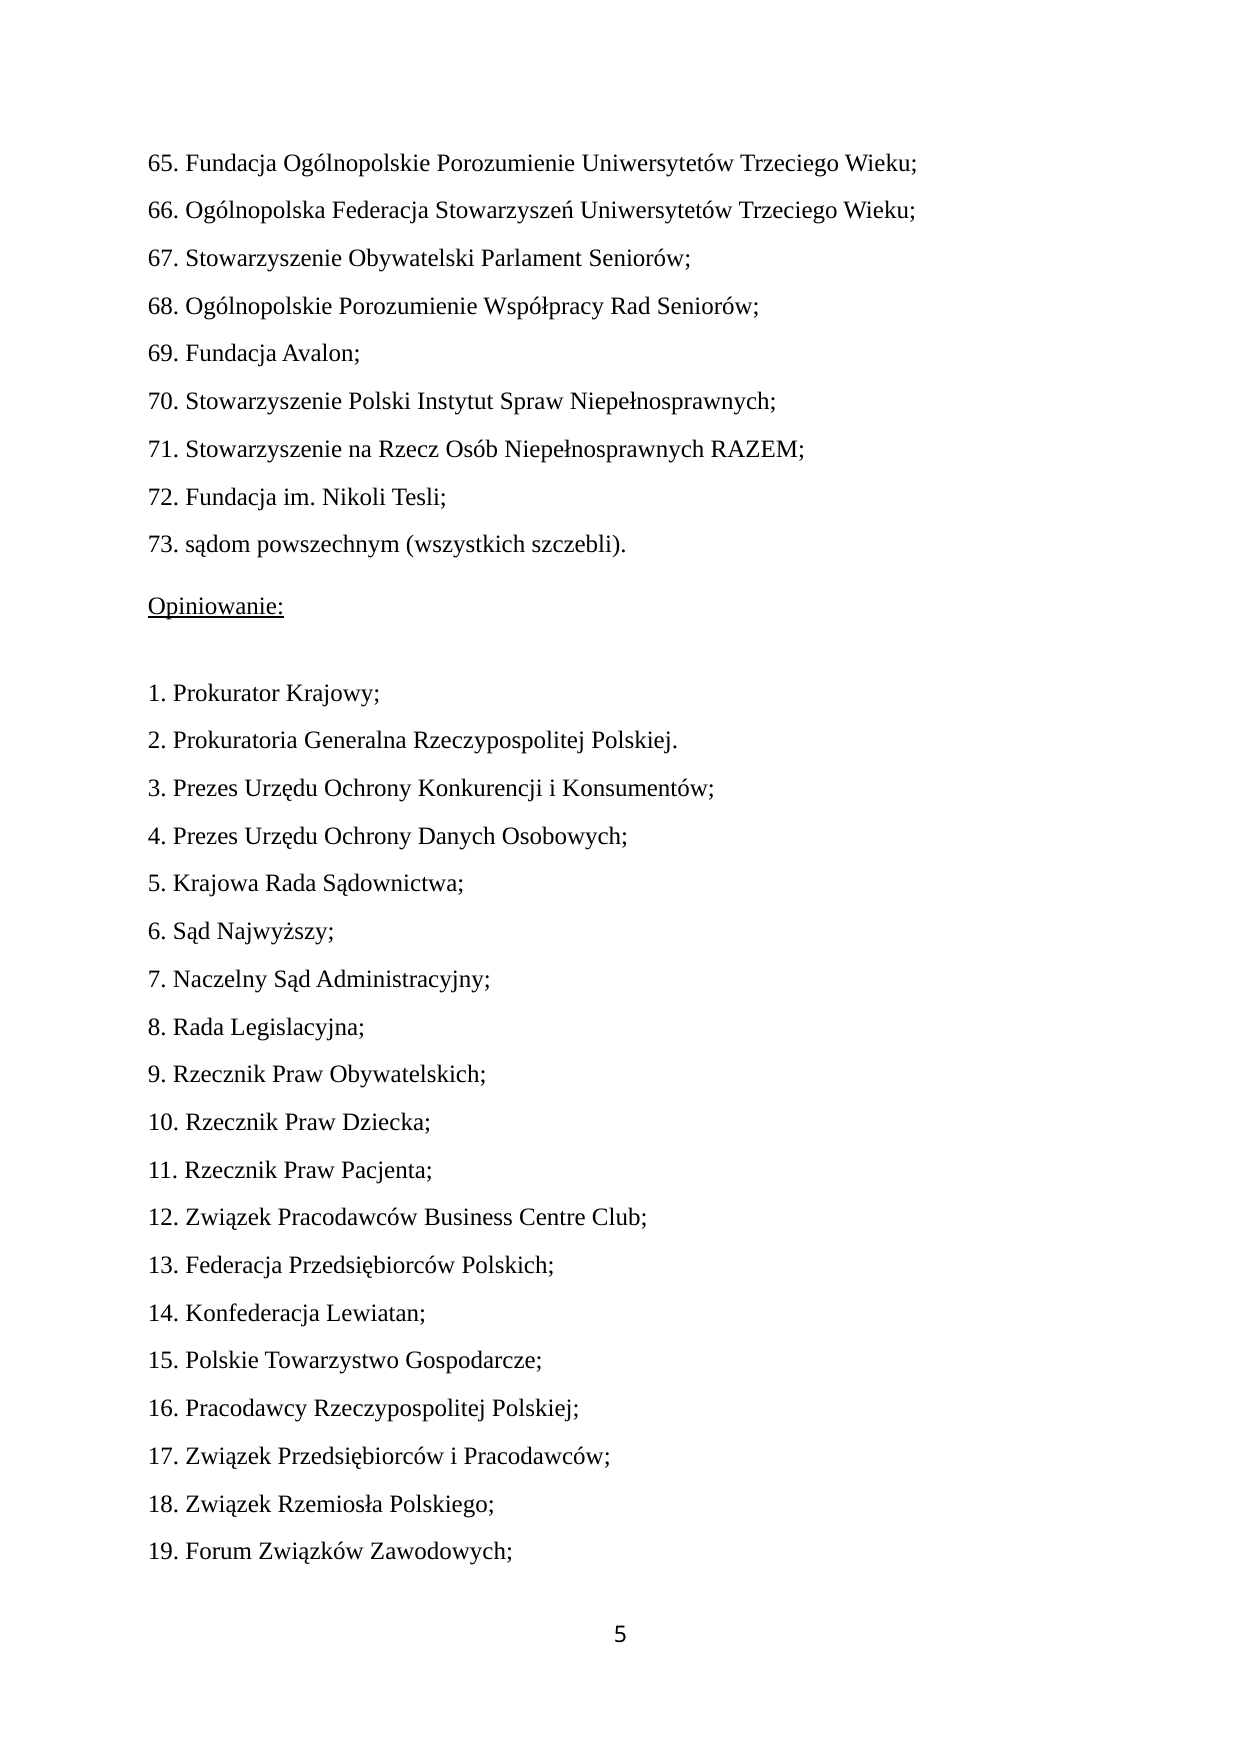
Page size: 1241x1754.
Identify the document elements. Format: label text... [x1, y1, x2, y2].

text Opiniowanie: [148, 591, 1093, 620]
text 66. Ogólnopolska Federacja Stowarzyszeń Uniwersytetów Trzeciego Wieku; [148, 195, 1093, 224]
text 9. Rzecznik Praw Obywatelskich; [148, 1059, 1093, 1088]
text 10. Rzecznik Praw Dziecka; [148, 1107, 1093, 1136]
text 12. Związek Pracodawców Business Centre Club; [148, 1202, 1093, 1231]
text 5. Krajowa Rada Sądownictwa; [148, 868, 1093, 897]
text 6. Sąd Najwyższy; [148, 916, 1093, 945]
text 70. Stowarzyszenie Polski Instytut Spraw Niepełnosprawnych; [148, 386, 1093, 415]
text 7. Naczelny Sąd Administracyjny; [148, 964, 1093, 993]
text 8. Rada Legislacyjna; [148, 1012, 1093, 1040]
text 18. Związek Rzemiosła Polskiego; [148, 1489, 1093, 1517]
text 16. Pracodawcy Rzeczypospolitej Polskiej; [148, 1393, 1093, 1422]
text 67. Stowarzyszenie Obywatelski Parlament Seniorów; [148, 243, 1093, 272]
text 71. Stowarzyszenie na Rzecz Osób Niepełnosprawnych RAZEM; [148, 434, 1093, 463]
text 19. Forum Związków Zawodowych; [148, 1536, 1093, 1565]
text 65. Fundacja Ogólnopolskie Porozumienie Uniwersytetów Trzeciego Wieku; [148, 148, 1093, 176]
text 3. Prezes Urzędu Ochrony Konkurencji i Konsumentów; [148, 773, 1093, 802]
text 69. Fundacja Avalon; [148, 338, 1093, 367]
text 14. Konfederacja Lewiatan; [148, 1298, 1093, 1327]
text 11. Rzecznik Praw Pacjenta; [148, 1155, 1093, 1183]
text 15. Polskie Towarzystwo Gospodarcze; [148, 1346, 1093, 1374]
text 73. sądom powszechnym (wszystkich szczebli). [148, 529, 1093, 558]
text 72. Fundacja im. Nikoli Tesli; [148, 482, 1093, 510]
text 4. Prezes Urzędu Ochrony Danych Osobowych; [148, 821, 1093, 849]
text 2. Prokuratoria Generalna Rzeczypospolitej Polskiej. [148, 725, 1093, 754]
text 13. Federacja Przedsiębiorców Polskich; [148, 1250, 1093, 1279]
text 1. Prokurator Krajowy; [148, 678, 1093, 706]
text 17. Związek Przedsiębiorców i Pracodawców; [148, 1441, 1093, 1470]
text 68. Ogólnopolskie Porozumienie Współpracy Rad Seniorów; [148, 291, 1093, 319]
